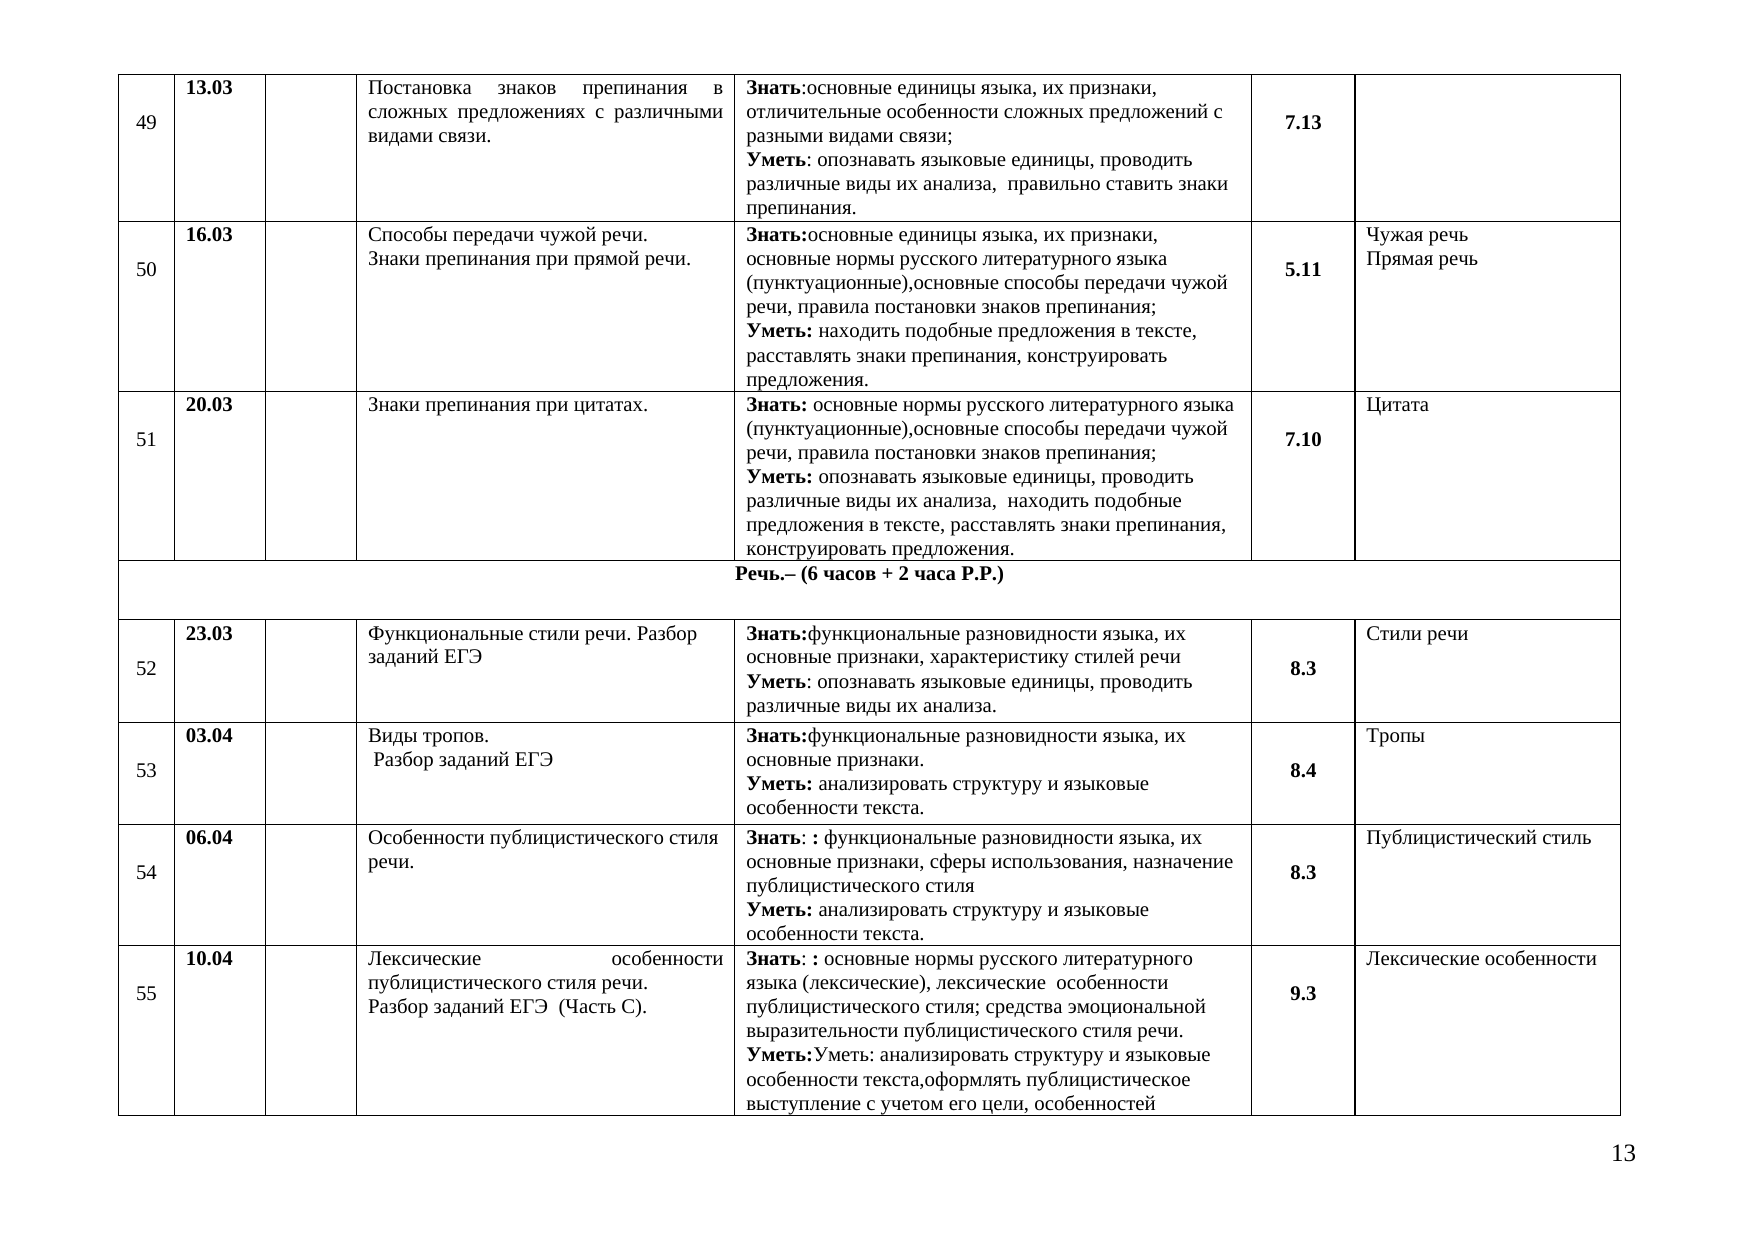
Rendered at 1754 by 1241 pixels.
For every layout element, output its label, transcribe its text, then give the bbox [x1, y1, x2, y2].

table_cell [266, 825, 356, 945]
table_cell Знать:функциональные разновидности языка, их основные признаки, характеристику стилей речи Уметь: опознавать языковые единицы, проводить различные виды их анализа. [735, 620, 1251, 722]
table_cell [357, 946, 734, 1114]
table_cell 7.10 [1252, 392, 1354, 560]
table_cell Тропы [1356, 723, 1620, 824]
table_cell 20.03 [175, 392, 265, 560]
table_cell 10.04 [175, 946, 265, 1114]
table_cell 06.04 [175, 825, 265, 945]
table_cell 52 [119, 620, 174, 722]
table_cell 16.03 [175, 222, 265, 391]
table_cell 55 [119, 946, 174, 1114]
table_cell Публицистический стиль [1356, 825, 1620, 945]
table_cell 8.4 [1252, 723, 1354, 824]
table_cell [735, 946, 1251, 1114]
table_cell [266, 75, 356, 221]
table_cell Речь.– (6 часов + 2 часа Р.Р.) [119, 561, 1620, 619]
table_cell 53 [119, 723, 174, 824]
table_cell Знать: основные нормы русского литературного языка (пунктуационные),основные способы передачи чужой речи, правила постановки знаков препинания; Уметь: опознавать языковые единицы, проводить различные виды их анализа, находить подобные предложения в тексте, расставлять знаки препинания, конструировать предложения. [735, 392, 1251, 560]
table_cell 49 [119, 75, 174, 221]
table_cell 8.3 [1252, 825, 1354, 945]
table_cell Знать:функциональные разновидности языка, их основные признаки. Уметь: анализировать структуру и языковые особенности текста. [735, 723, 1251, 824]
table_cell Виды тропов. Разбор заданий ЕГЭ [357, 723, 734, 824]
table_cell [266, 620, 356, 722]
table_cell Цитата [1356, 392, 1620, 560]
table_cell Знать: : функциональные разновидности языка, их основные признаки, сферы использования, назначение публицистического стиля Уметь: анализировать структуру и языковые особенности текста. [735, 825, 1251, 945]
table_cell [1356, 946, 1620, 1114]
table_cell [266, 392, 356, 560]
table_cell 50 [119, 222, 174, 391]
table_cell 51 [119, 392, 174, 560]
table_cell [266, 723, 356, 824]
table_cell Знать:основные единицы языка, их признаки, основные нормы русского литературного языка (пунктуационные),основные способы передачи чужой речи, правила постановки знаков препинания; Уметь: находить подобные предложения в тексте, расставлять знаки препинания, конструировать предложения. [735, 222, 1251, 391]
table_cell 54 [119, 825, 174, 945]
table_cell Функциональные стили речи. Разбор заданий ЕГЭ [357, 620, 734, 722]
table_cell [735, 75, 1251, 221]
table_cell [1356, 75, 1620, 221]
table_cell Способы передачи чужой речи. Знаки препинания при прямой речи. [357, 222, 734, 391]
table_cell 03.04 [175, 723, 265, 824]
table_cell [266, 946, 356, 1114]
table_cell Стили речи [1356, 620, 1620, 722]
table_cell Постановка знаков препинания в сложных предложениях с различными видами связи. [357, 75, 734, 221]
table_cell 13.03 [175, 75, 265, 221]
table_cell 5.11 [1252, 222, 1354, 391]
table_cell 8.3 [1252, 620, 1354, 722]
table_cell Чужая речь Прямая речь [1356, 222, 1620, 391]
table_cell 23.03 [175, 620, 265, 722]
table_cell 7.13 [1252, 75, 1354, 221]
table_cell Особенности публицистического стиля речи. [357, 825, 734, 945]
table_cell [266, 222, 356, 391]
table_cell 9.3 [1252, 946, 1354, 1114]
table_cell Знаки препинания при цитатах. [357, 392, 734, 560]
